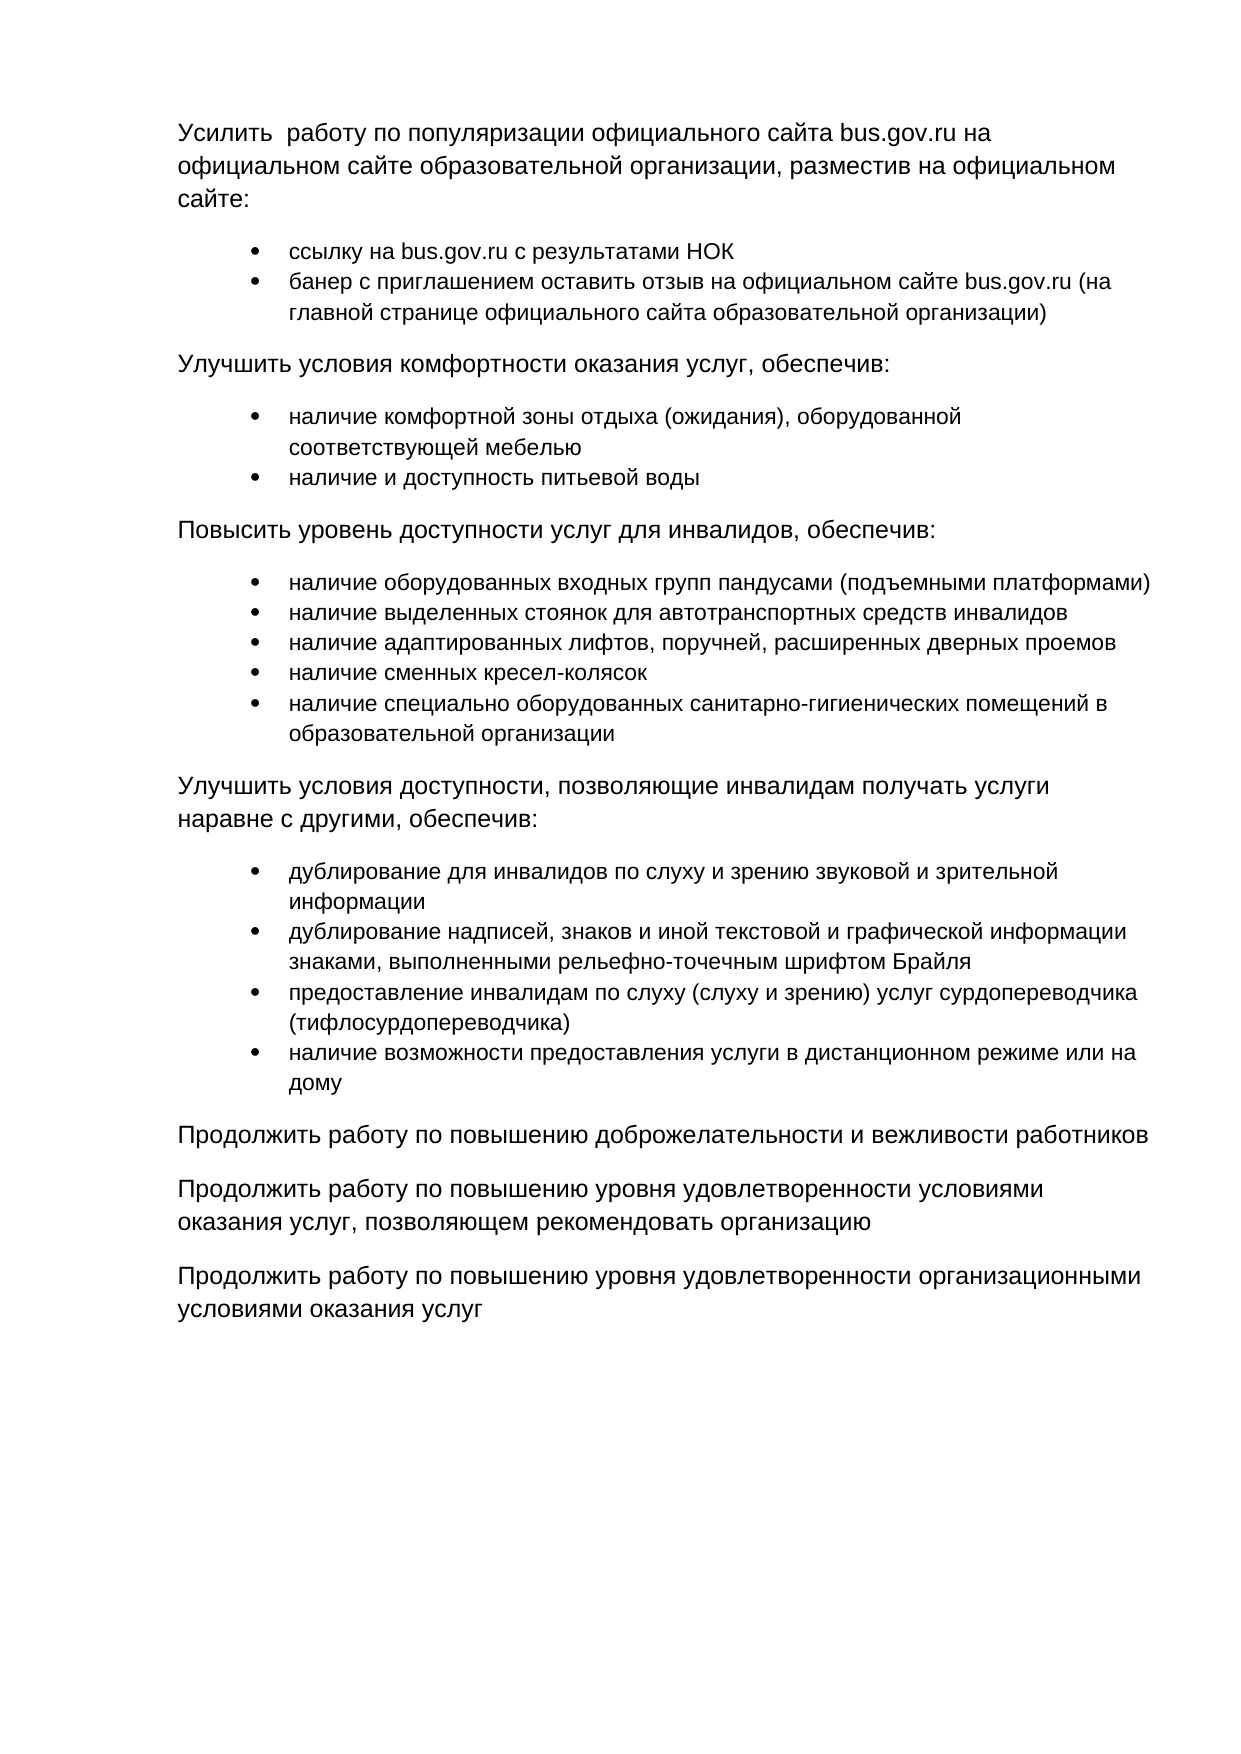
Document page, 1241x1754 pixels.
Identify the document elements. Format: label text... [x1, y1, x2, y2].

list дублирование надписей, знаков и иной текстовой и графической информации знаками, выполненными рельефно-точечным шрифтом Брайля [251, 918, 1152, 974]
text Продолжить работу по повышению уровня удовлетворенности организационными условиями оказания услуг [177, 1261, 1152, 1323]
text Улучшить условия комфортности оказания услуг, обеспечив: [177, 349, 1152, 378]
list предоставление инвалидам по слуху (слуху и зрению) услуг сурдопереводчика (тифлосурдопереводчика) [251, 978, 1152, 1035]
list наличие возможности предоставления услуги в дистанционном режиме или на дому [251, 1039, 1152, 1095]
text Улучшить условия доступности, позволяющие инвалидам получать услуги наравне с другими, обеспечив: [177, 771, 1152, 832]
text Повысить уровень доступности услуг для инвалидов, обеспечив: [177, 515, 1152, 543]
text Усилить работу по популяризации официального сайта bus.gov.ru на официальном сайте образовательной организации, разместив на официальном сайте: [177, 118, 1152, 213]
list банер с приглашением оставить отзыв на официальном сайте bus.gov.ru (на главной странице официального сайта образовательной организации) [251, 268, 1152, 325]
list наличие адаптированных лифтов, поручней, расширенных дверных проемов [251, 629, 1152, 655]
list наличие сменных кресел-колясок [251, 659, 1152, 686]
text Продолжить работу по повышению доброжелательности и вежливости работников [177, 1120, 1152, 1149]
list наличие оборудованных входных групп пандусами (подъемными платформами) [251, 569, 1152, 595]
list наличие специально оборудованных санитарно-гигиенических помещений в образовательной организации [251, 689, 1152, 746]
list наличие выделенных стоянок для автотранспортных средств инвалидов [251, 599, 1152, 625]
list наличие и доступность питьевой воды [251, 464, 1152, 490]
list дублирование для инвалидов по слуху и зрению звуковой и зрительной информации [251, 858, 1152, 914]
list наличие комфортной зоны отдыха (ожидания), оборудованной соответствующей мебелью [251, 403, 1152, 460]
list ссылку на bus.gov.ru с результатами НОК [251, 238, 1152, 264]
text Продолжить работу по повышению уровня удовлетворенности условиями оказания услуг, позволяющем рекомендовать организацию [177, 1174, 1152, 1236]
